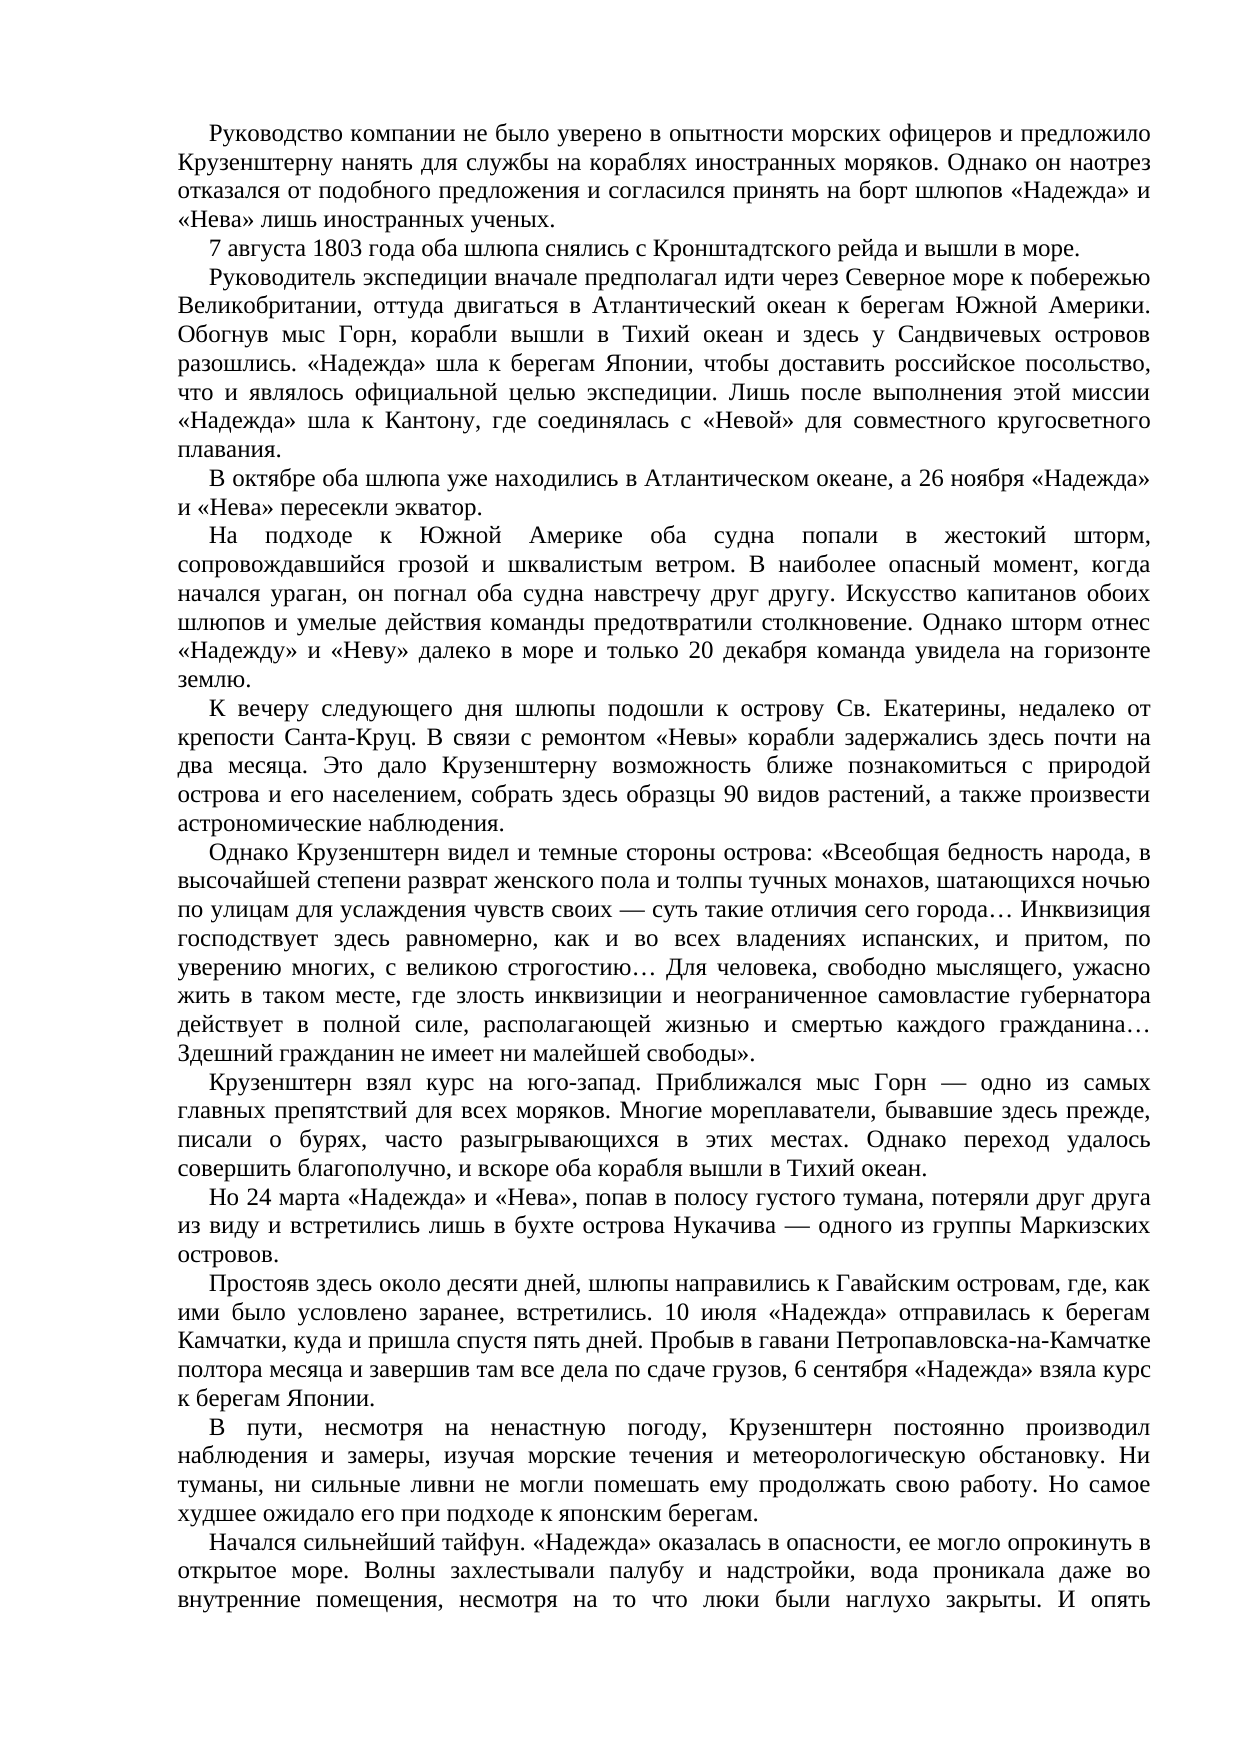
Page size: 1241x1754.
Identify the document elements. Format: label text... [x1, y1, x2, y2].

text 7 августа 1803 года оба шлюпа снялись с Кронштадтского рейда и вышли в море. [177, 233, 1152, 262]
text Однако Крузенштерн видел и темные стороны острова: «Всеобщая бедность народа, в высочайшей степени разврат женского пола и толпы тучных монахов, шатающихся ночью по улицам для услаждения чувств своих — суть такие отличия сего города… Инквизиция господствует здесь равномерно, как и во всех владениях испанских, и притом, по уверению многих, с великою строгостию… Для человека, свободно мыслящего, ужасно жить в таком месте, где злость инквизиции и неограниченное самовластие губернатора действует в полной силе, располагающей жизнью и смертью каждого гражданина… Здешний гражданин не имеет ни малейшей свободы». [177, 837, 1152, 1067]
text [177, 1527, 1152, 1613]
text Простояв здесь около десяти дней, шлюпы направились к Гавайским островам, где, как ими было условлено заранее, встретились. 10 июля «Надежда» отправилась к берегам Камчатки, куда и пришла спустя пять дней. Пробыв в гавани Петропавловска-на-Камчатке полтора месяца и завершив там все дела по сдаче грузов, 6 сентября «Надежда» взяла курс к берегам Японии. [177, 1268, 1152, 1412]
text В пути, несмотря на ненастную погоду, Крузенштерн постоянно производил наблюдения и замеры, изучая морские течения и метеорологическую обстановку. Ни туманы, ни сильные ливни не могли помешать ему продолжать свою работу. Но самое худшее ожидало его при подходе к японским берегам. [177, 1412, 1152, 1527]
text Но 24 марта «Надежда» и «Нева», попав в полосу густого тумана, потеряли друг друга из виду и встретились лишь в бухте острова Нукачива — одного из группы Маркизских островов. [177, 1182, 1152, 1268]
text Крузенштерн взял курс на юго-запад. Приближался мыс Горн — одно из самых главных препятствий для всех моряков. Многие мореплаватели, бывавшие здесь прежде, писали о бурях, часто разыгрывающихся в этих местах. Однако переход удалось совершить благополучно, и вскоре оба корабля вышли в Тихий океан. [177, 1067, 1152, 1182]
text К вечеру следующего дня шлюпы подошли к острову Св. Екатерины, недалеко от крепости Санта-Круц. В связи с ремонтом «Невы» корабли задержались здесь почти на два месяца. Это дало Крузенштерну возможность ближе познакомиться с природой острова и его населением, собрать здесь образцы 90 видов растений, а также произвести астрономические наблюдения. [177, 693, 1152, 837]
text В октябре оба шлюпа уже находились в Атлантическом океане, а 26 ноября «Надежда» и «Нева» пересекли экватор. [177, 463, 1152, 521]
text На подходе к Южной Америке оба судна попали в жестокий шторм, сопровождавшийся грозой и шквалистым ветром. В наиболее опасный момент, когда начался ураган, он погнал оба судна навстречу друг другу. Искусство капитанов обоих шлюпов и умелые действия команды предотвратили столкновение. Однако шторм отнес «Надежду» и «Неву» далеко в море и только 20 декабря команда увидела на горизонте землю. [177, 521, 1152, 693]
text Руководитель экспедиции вначале предполагал идти через Северное море к побережью Великобритании, оттуда двигаться в Атлантический океан к берегам Южной Америки. Обогнув мыс Горн, корабли вышли в Тихий океан и здесь у Сандвичевых островов разошлись. «Надежда» шла к берегам Японии, чтобы доставить российское посольство, что и являлось официальной целью экспедиции. Лишь после выполнения этой миссии «Надежда» шла к Кантону, где соединялась с «Невой» для совместного кругосветного плавания. [177, 262, 1152, 463]
text Руководство компании не было уверено в опытности морских офицеров и предложило Крузенштерну нанять для службы на кораблях иностранных моряков. Однако он наотрез отказался от подобного предложения и согласился принять на борт шлюпов «Надежда» и «Нева» лишь иностранных ученых. [177, 118, 1152, 233]
